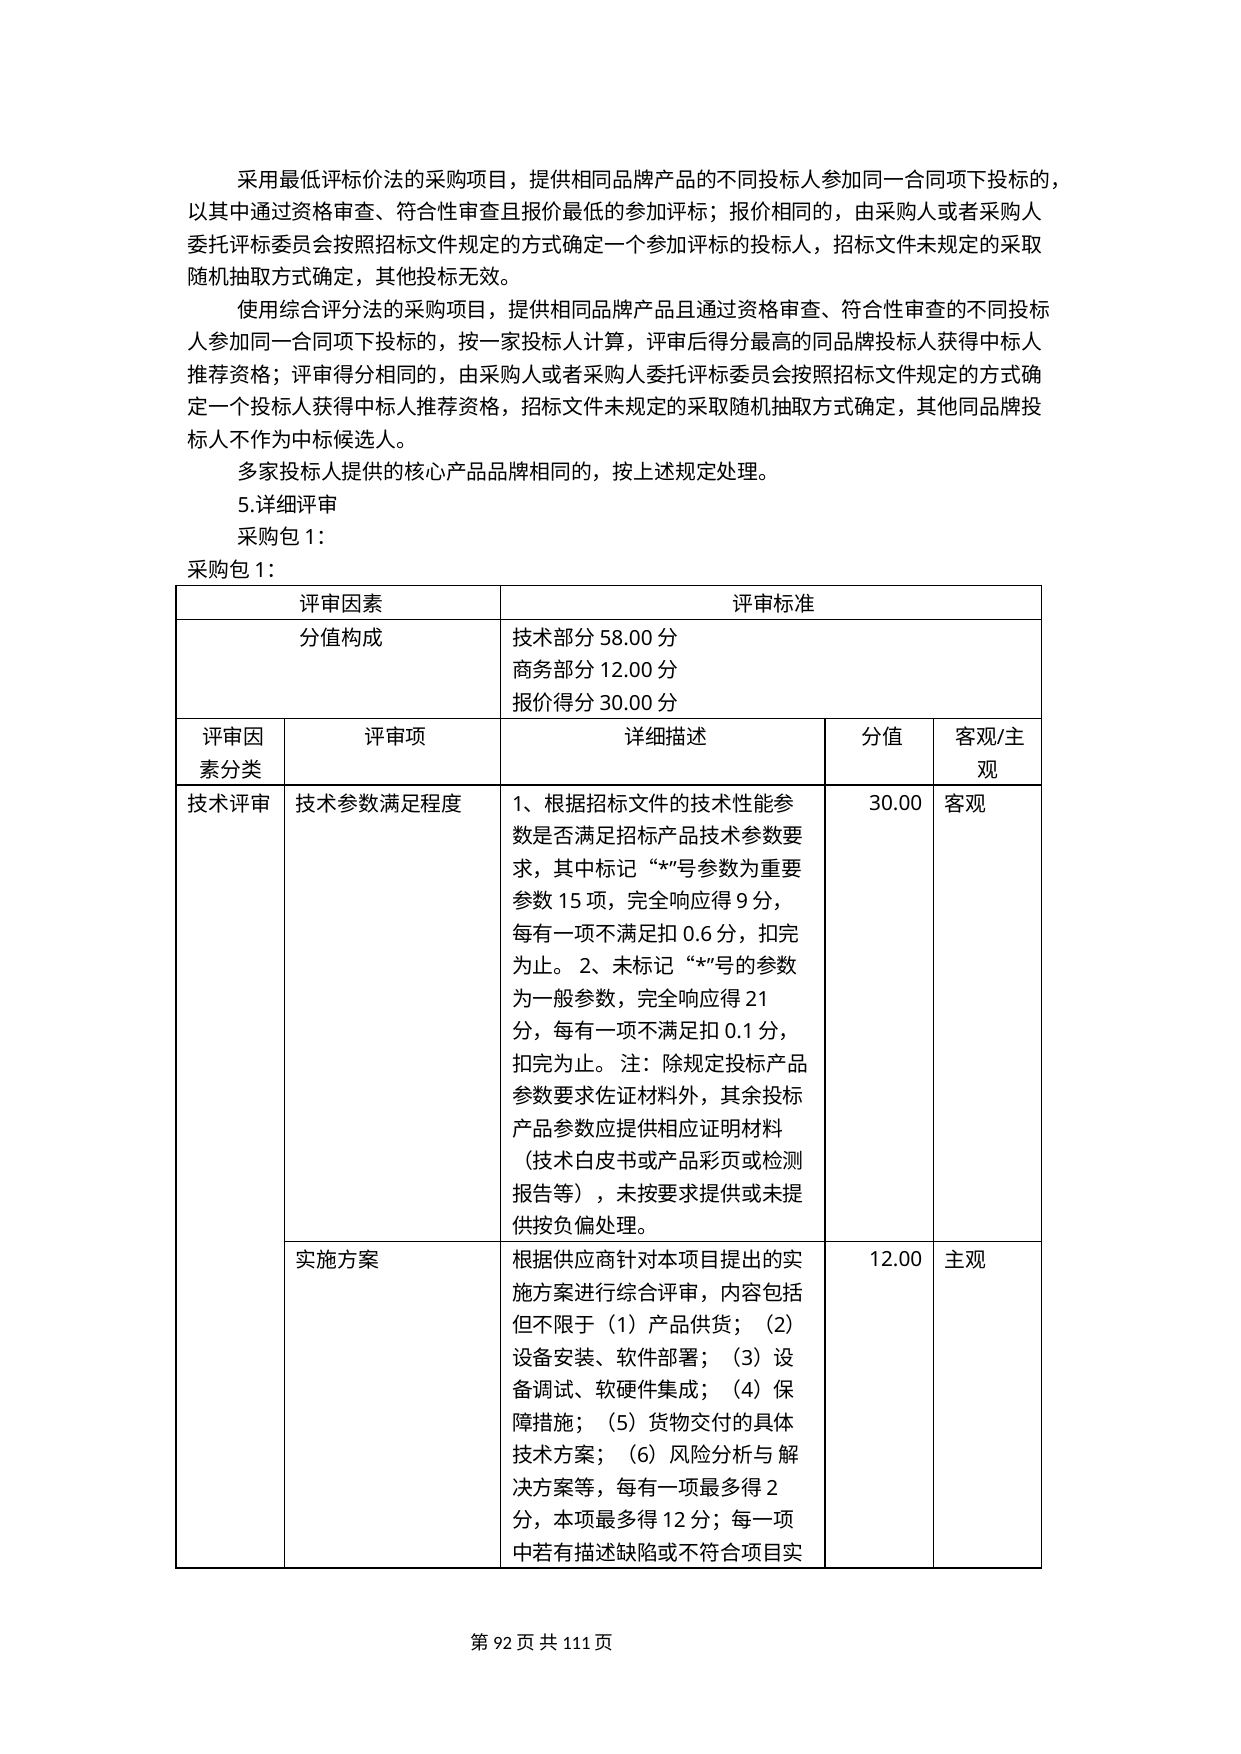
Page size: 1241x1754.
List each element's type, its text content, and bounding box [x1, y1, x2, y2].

table_cell 实施方案 [285, 1242, 500, 1567]
table_cell 详细描述 [501, 719, 824, 784]
table_header 评审标准 [501, 586, 1041, 618]
text 采购包1： [187, 552, 1053, 584]
table_cell 12.00 [826, 1242, 933, 1567]
table_cell 技术评审 [177, 786, 284, 1567]
table_cell 30.00 [826, 786, 933, 1241]
text 使用综合评分法的采购项目，提供相同品牌产品且通过资格审查、符合性审查的不同投标人参加同一合同项下投标的，按一家投标人计算，评审后得分最高的同品牌投标人获得中标人推荐资格；评审得分相同的，由采购人或者采购人委托评标委员会按照招标文件规定的方式确定一个投标人获得中标人推荐资格，招标文件未规定的采取随机抽取方式确定，其他同品牌投标人不作为中标候选人。 [187, 292, 1053, 454]
table_cell 主观 [934, 1242, 1041, 1567]
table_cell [501, 1242, 824, 1567]
table_cell 技术部分58.00分 商务部分12.00分 报价得分30.00分 [501, 620, 1041, 718]
table_cell 1、根据招标文件的技术性能参数是否满足招标产品技术参数要求，其中标记“*”号参数为重要参数15项，完全响应得9分，每有一项不满足扣0.6分，扣完为止。 2、未标记“*”号的参数为一般参数，完全响应得21分，每有一项不满足扣0.1分，扣完为止。 注：除规定投标产品参数要求佐证材料外，其余投标产品参数应提供相应证明材料（技术白皮书或产品彩页或检测报告等），未按要求提供或未提供按负偏处理。 [501, 786, 824, 1241]
table_cell 分值 [826, 719, 933, 784]
text 采用最低评标价法的采购项目，提供相同品牌产品的不同投标人参加同一合同项下投标的，以其中通过资格审查、符合性审查且报价最低的参加评标；报价相同的，由采购人或者采购人委托评标委员会按照招标文件规定的方式确定一个参加评标的投标人，招标文件未规定的采取随机抽取方式确定，其他投标无效。 [187, 162, 1053, 292]
text 多家投标人提供的核心产品品牌相同的，按上述规定处理。 [187, 454, 1053, 487]
table_cell 客观 [934, 786, 1041, 1241]
table_cell 评审因素分类 [177, 719, 284, 784]
text 采购包1： [187, 519, 1053, 552]
table_header 评审因素 [177, 586, 500, 618]
table_cell 评审项 [285, 719, 500, 784]
table_cell 客观/主观 [934, 719, 1041, 784]
table_cell 技术参数满足程度 [285, 786, 500, 1241]
text 5.详细评审 [187, 487, 1053, 519]
table_cell 分值构成 [177, 620, 500, 718]
